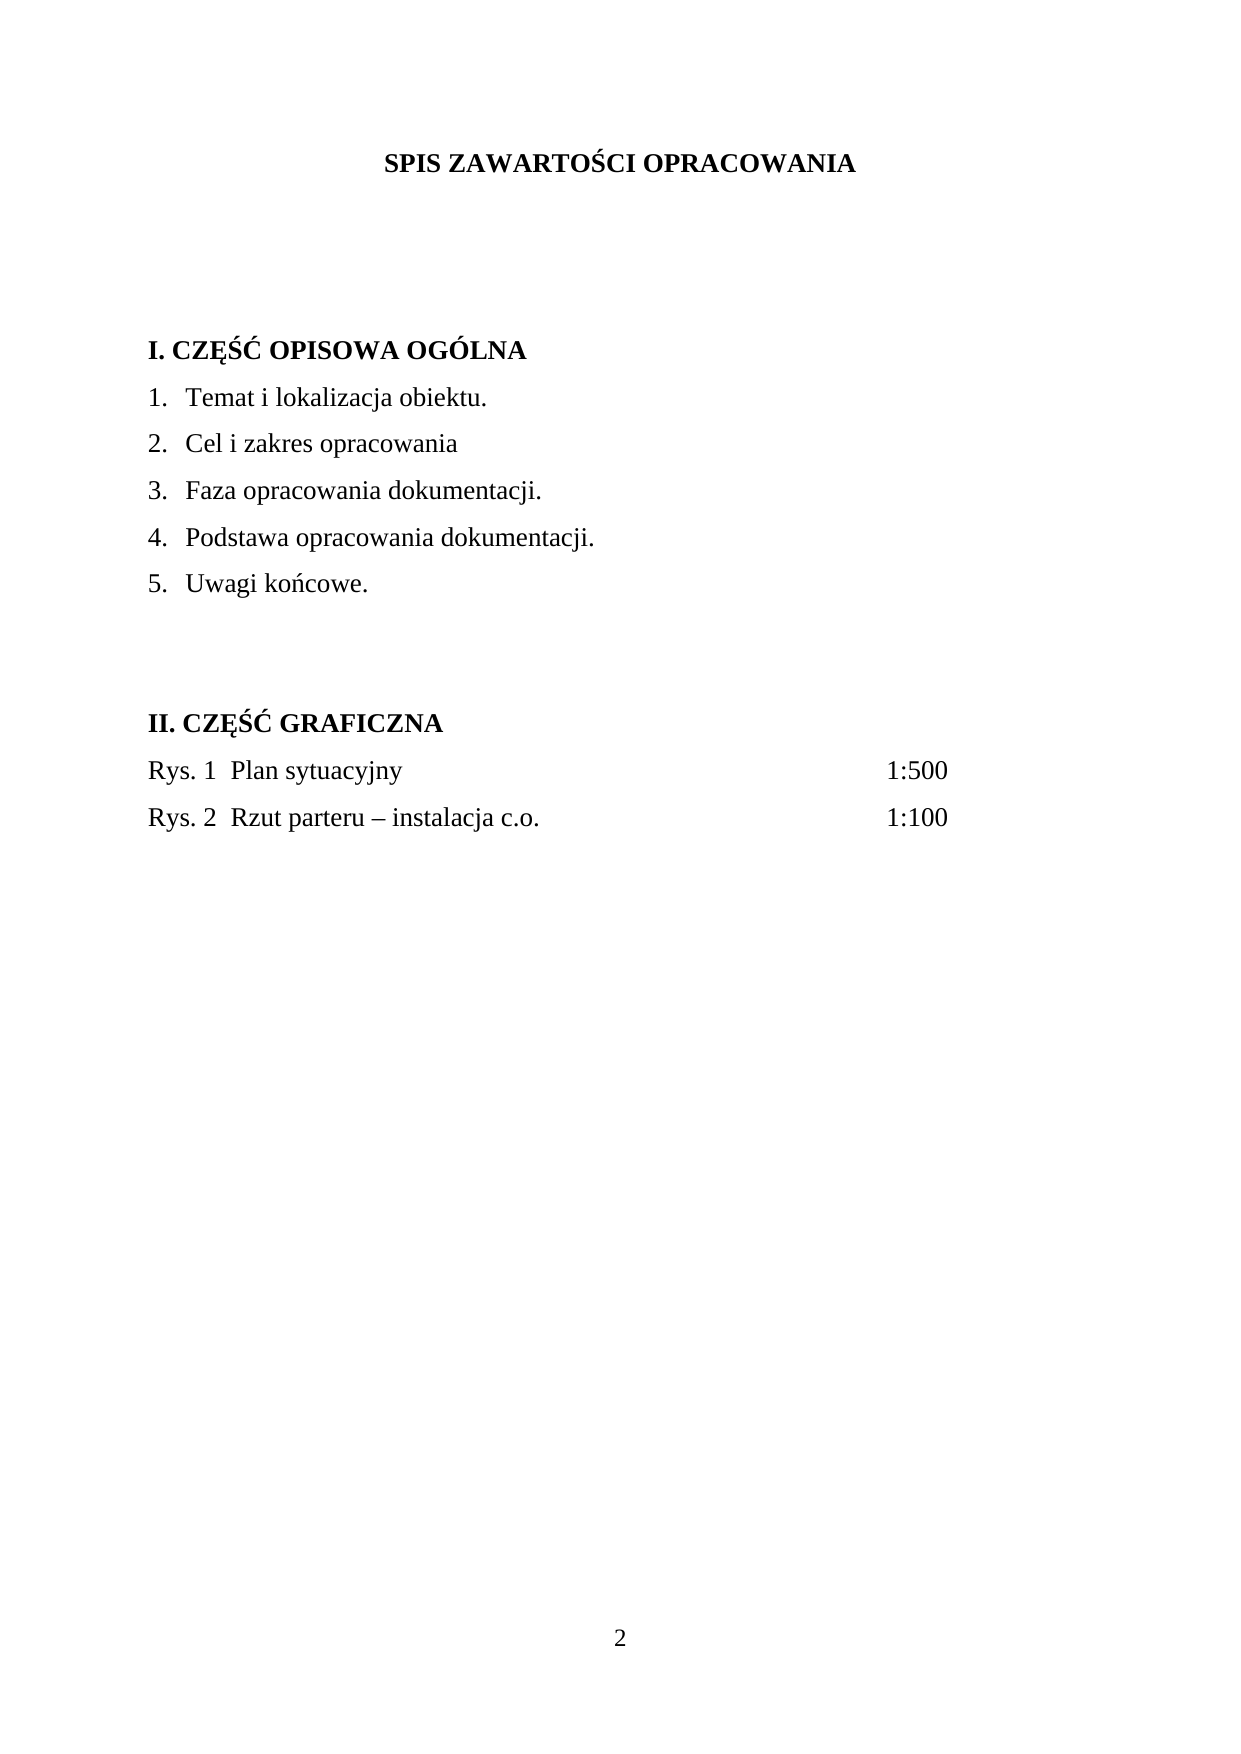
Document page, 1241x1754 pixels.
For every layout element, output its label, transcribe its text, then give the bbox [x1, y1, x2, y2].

list Uwagi końcowe. [148, 568, 1093, 599]
subtitle SPIS ZAWARTOŚCI OPRACOWANIA [148, 148, 1093, 179]
list Faza opracowania dokumentacji. [148, 474, 1093, 505]
text Rys. 1 Plan sytuacyjny 1:500 [148, 754, 1093, 785]
list Temat i lokalizacja obiektu. [148, 381, 1093, 412]
list Podstawa opracowania dokumentacji. [148, 521, 1093, 552]
text Rys. 2 Rzut parteru – instalacja c.o. 1:100 [148, 801, 1093, 832]
text II. CZĘŚĆ GRAFICZNA [148, 708, 1093, 739]
text I. CZĘŚĆ OPISOWA OGÓLNA [148, 334, 1093, 365]
list Cel i zakres opracowania [148, 428, 1093, 459]
